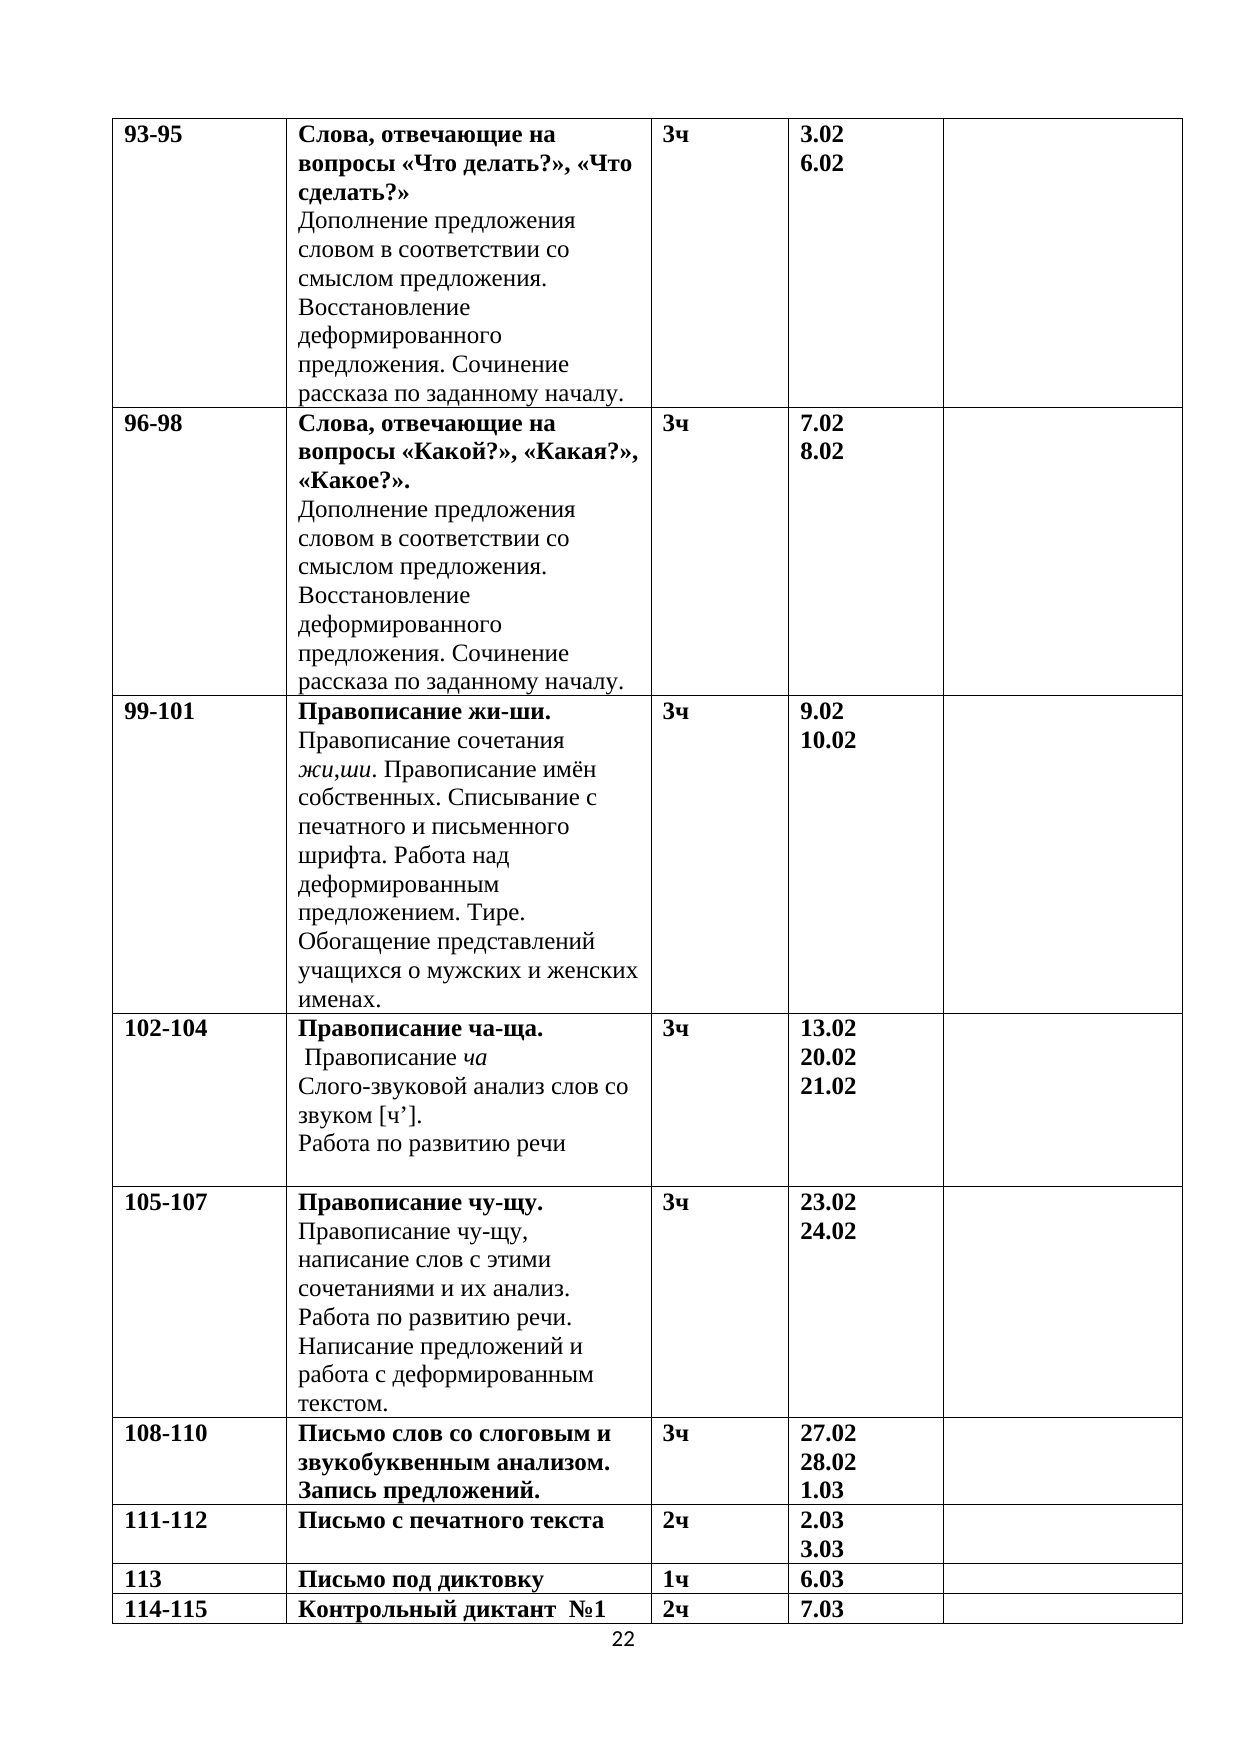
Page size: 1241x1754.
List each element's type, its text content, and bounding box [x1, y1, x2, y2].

table_cell 93-95 [113, 119, 286, 407]
table_cell 114-115 [113, 1594, 286, 1622]
table_cell 2ч [652, 1594, 788, 1622]
table_cell 3ч [652, 119, 788, 407]
table_cell [944, 1014, 1182, 1186]
table_cell 2ч [652, 1505, 788, 1563]
table_cell 3ч [652, 1187, 788, 1417]
table_cell 9.02 10.02 [789, 696, 943, 1012]
table_cell 96-98 [113, 408, 286, 695]
table_cell Слова, отвечающие на вопросы «Какой?», «Какая?», «Какое?». Дополнение предложения словом в соответствии со смыслом предложения. Восстановление деформированного предложения. Сочинение рассказа по заданному началу. [287, 408, 651, 695]
table_cell 1ч [652, 1564, 788, 1593]
table_cell Письмо с печатного текста [287, 1505, 651, 1563]
table_cell 3ч [652, 408, 788, 695]
table_cell Письмо под диктовку [287, 1564, 651, 1593]
table_cell 111-112 [113, 1505, 286, 1563]
table_cell [944, 1564, 1182, 1593]
table_cell 113 [113, 1564, 286, 1593]
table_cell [287, 1594, 651, 1622]
table_cell 13.02 20.02 21.02 [789, 1014, 943, 1186]
table_cell Правописание ча-ща. Правописание ча Слого-звуковой анализ слов со звуком [ч’]. Работа по развитию речи [287, 1014, 651, 1186]
table_cell 2.03 3.03 [789, 1505, 943, 1563]
table_cell [944, 1187, 1182, 1417]
table_cell 7.02 8.02 [789, 408, 943, 695]
table_cell 3.02 6.02 [789, 119, 943, 407]
table_cell 3ч [652, 1014, 788, 1186]
table_cell 27.02 28.02 1.03 [789, 1418, 943, 1504]
table_cell [944, 119, 1182, 407]
table_cell 99-101 [113, 696, 286, 1012]
table_cell [944, 696, 1182, 1012]
table_cell 7.03 9.03 [789, 1594, 943, 1622]
table_cell 105-107 [113, 1187, 286, 1417]
table_cell [944, 1418, 1182, 1504]
table_cell Письмо слов со слоговым и звукобуквенным анализом. Запись предложений. [287, 1418, 651, 1504]
table_cell [944, 1594, 1182, 1622]
table_cell 6.03 [789, 1564, 943, 1593]
table_cell [944, 408, 1182, 695]
table_cell 3ч [652, 1418, 788, 1504]
table_cell 102-104 [113, 1014, 286, 1186]
table_cell Слова, отвечающие на вопросы «Что делать?», «Что сделать?» Дополнение предложения словом в соответствии со смыслом предложения. Восстановление деформированного предложения. Сочинение рассказа по заданному началу. [287, 119, 651, 407]
table_cell Правописание жи-ши. Правописание сочетания жи,ши. Правописание имён собственных. Списывание с печатного и письменного шрифта. Работа над деформированным предложением. Тире. Обогащение представлений учащихся о мужских и женских именах. [287, 696, 651, 1012]
table_cell Правописание чу-щу. Правописание чу-щу, написание слов с этими сочетаниями и их анализ. Работа по развитию речи. Написание предложений и работа с деформированным текстом. [287, 1187, 651, 1417]
table_cell [944, 1505, 1182, 1563]
table_cell 23.02 24.02 [789, 1187, 943, 1417]
table_cell 108-110 [113, 1418, 286, 1504]
table_cell 3ч [652, 696, 788, 1012]
